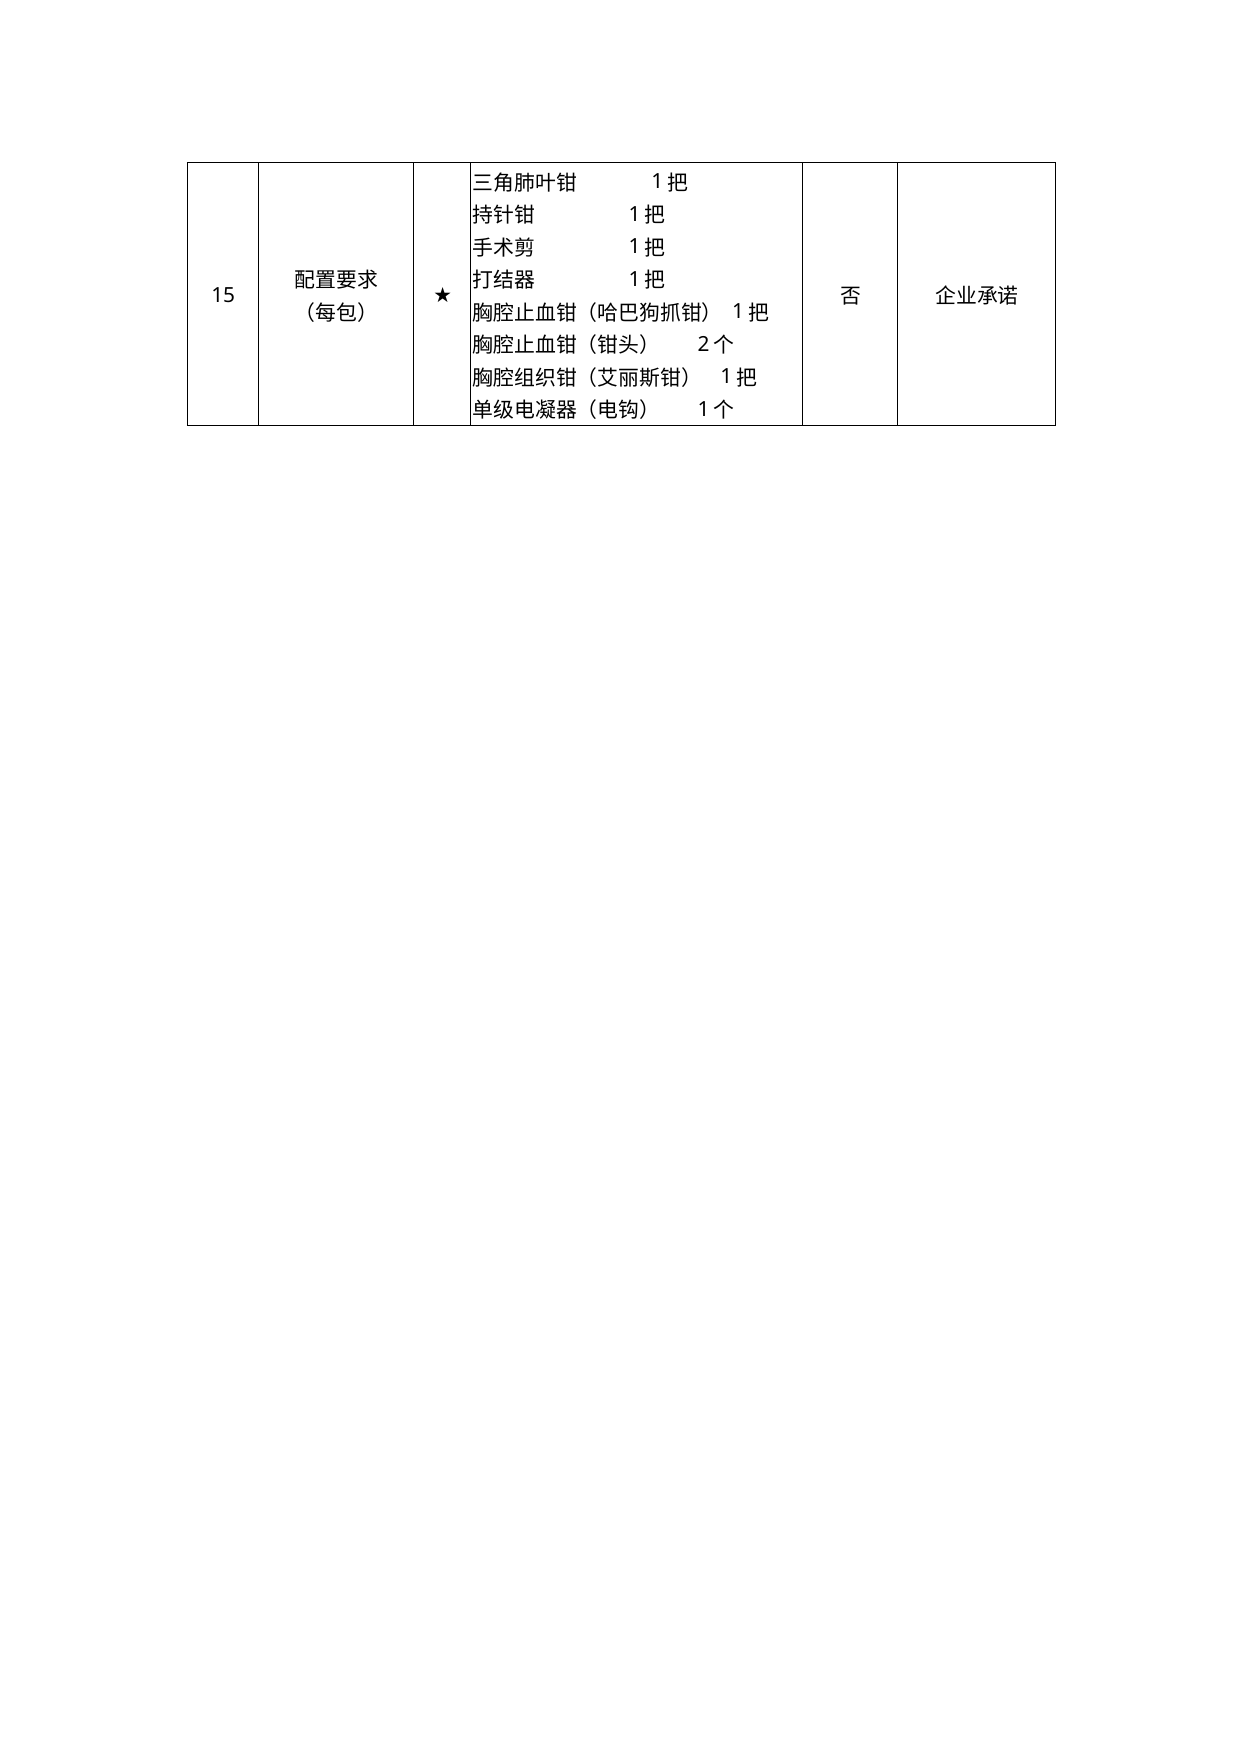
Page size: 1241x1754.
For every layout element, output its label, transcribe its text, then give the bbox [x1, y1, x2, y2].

table_cell 企业承诺 [898, 163, 1055, 424]
table_cell ★ [414, 163, 470, 424]
table_cell 配置要求 （每包） [259, 163, 413, 424]
table_cell 15 [188, 163, 258, 424]
table_cell 三角肺叶钳 1把 持针钳 1把 手术剪 1把 打结器 1把 胸腔止血钳（哈巴狗抓钳） 1把 胸腔止血钳（钳头） 2个 胸腔组织钳（艾丽斯钳） 1把 单级电凝器（电钩） 1个 [471, 163, 802, 424]
table_cell 否 [803, 163, 897, 424]
